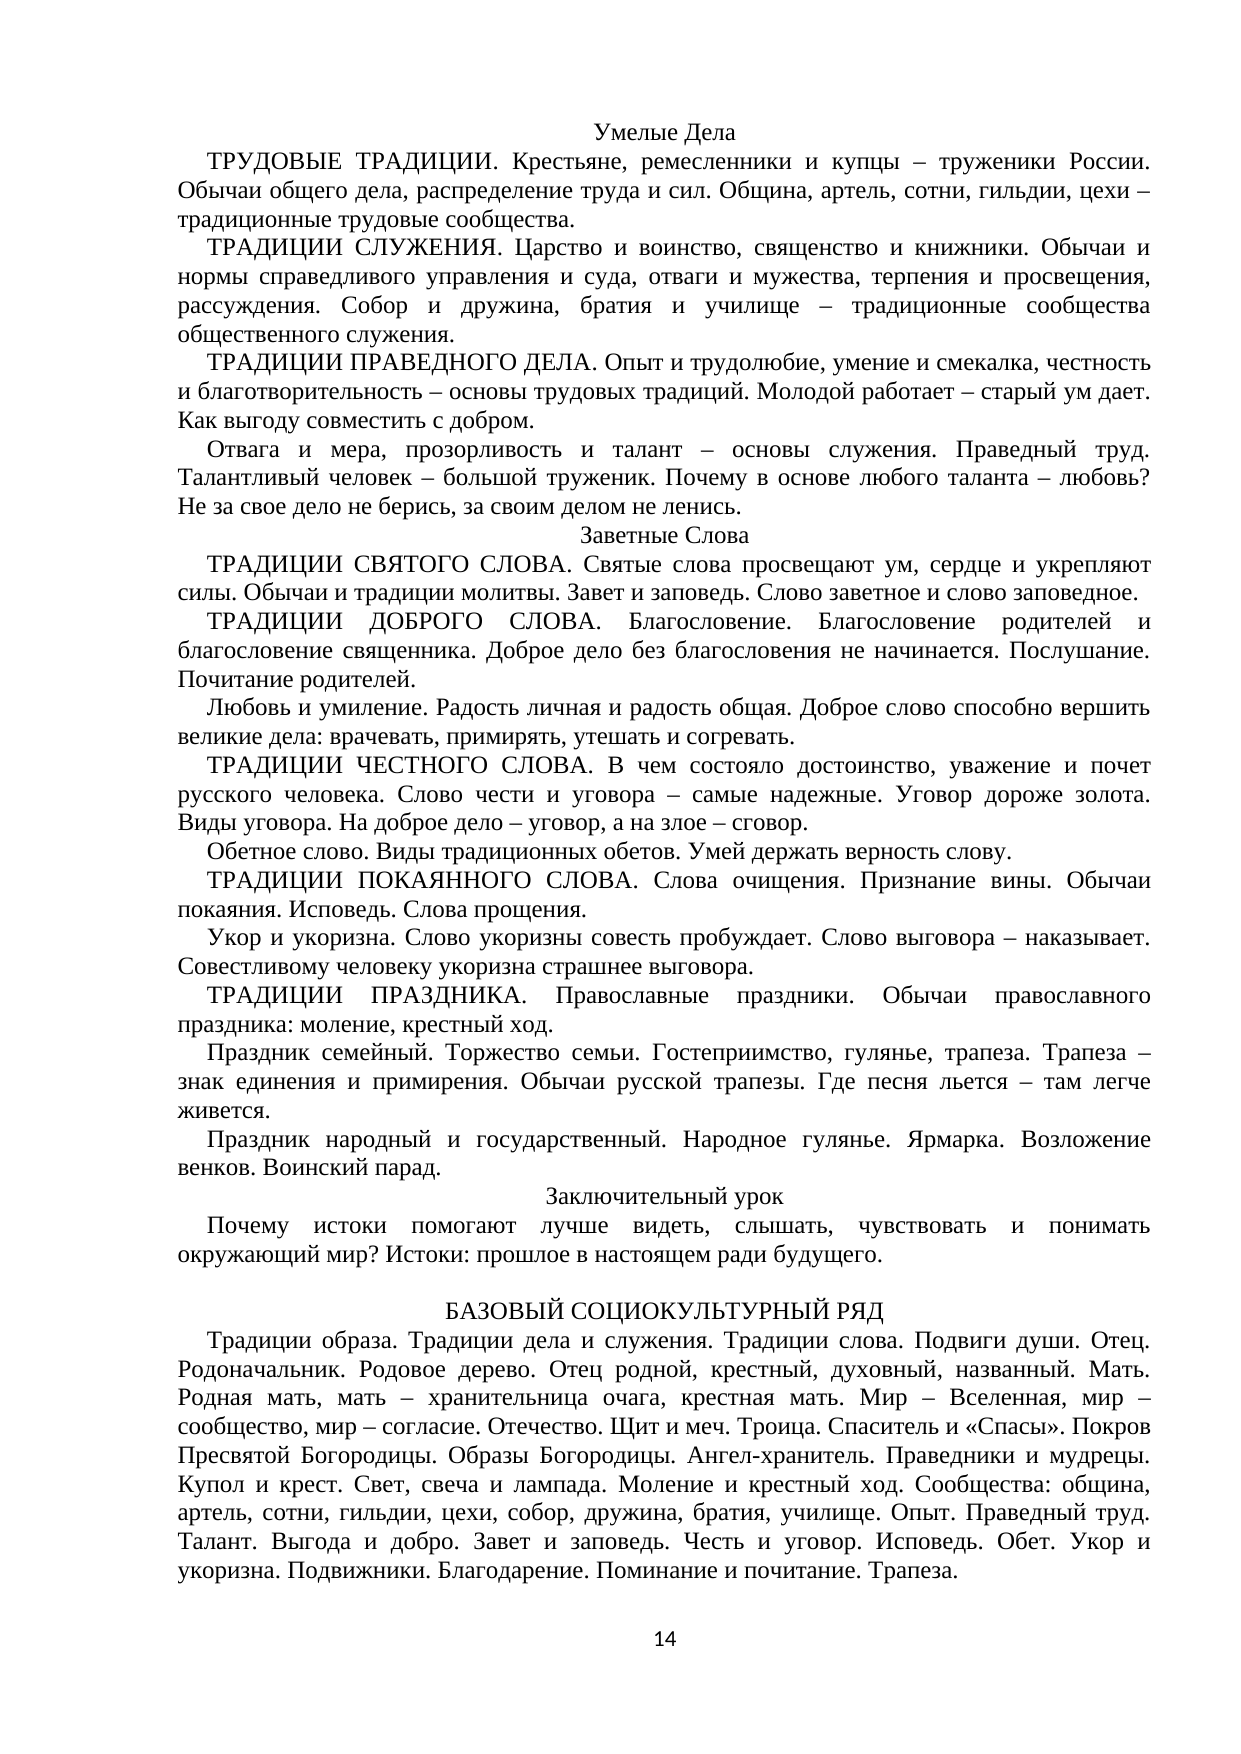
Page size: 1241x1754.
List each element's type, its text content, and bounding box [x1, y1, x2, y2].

text Умелые Дела [177, 117, 1152, 146]
text Базовый СОЦИОКУЛЬТУРНЫЙ РЯД [177, 1296, 1152, 1325]
text Любовь и умиление. Радость личная и радость общая. Доброе слово способно вершить великие дела: врачевать, примирять, утешать и согревать. [177, 692, 1152, 750]
text Обетное слово. Виды традиционных обетов. Умей держать верность слову. [177, 836, 1152, 865]
text Заветные Слова [177, 520, 1152, 549]
text Почему истоки помогают лучше видеть, слышать, чувствовать и понимать окружающий мир? Истоки: прошлое в настоящем ради будущего. [177, 1210, 1152, 1267]
text Традиции честного слова. В чем состояло достоинство, уважение и почет русского человека. Слово чести и уговора – самые надежные. Уговор дороже золота. Виды уговора. На доброе дело – уговор, а на злое – сговор. [177, 750, 1152, 836]
text Традиции праведного дела. Опыт и трудолюбие, умение и смекалка, честность и благотворительность – основы трудовых традиций. Молодой работает – старый ум дает. Как выгоду совместить с добром. [177, 347, 1152, 434]
text Традиции святого слова. Святые слова просвещают ум, сердце и укрепляют силы. Обычаи и традиции молитвы. Завет и заповедь. Слово заветное и слово заповедное. [177, 549, 1152, 606]
text Праздник народный и государственный. Народное гулянье. Ярмарка. Возложение венков. Воинский парад. [177, 1124, 1152, 1181]
text Заключительный урок [177, 1181, 1152, 1210]
text Традиции образа. Традиции дела и служения. Традиции слова. Подвиги души. Отец. Родоначальник. Родовое дерево. Отец родной, крестный, духовный, названный. Мать. Родная мать, мать – хранительница очага, крестная мать. Мир – Вселенная, мир – сообщество, мир – согласие. Отечество. Щит и меч. Троица. Спаситель и «Спасы». Покров Пресвятой Богородицы. Образы Богородицы. Ангел-хранитель. Праведники и мудрецы. Купол и крест. Свет, свеча и лампада. Моление и крестный ход. Сообщества: община, артель, сотни, гильдии, цехи, собор, дружина, братия, училище. Опыт. Праведный труд. Талант. Выгода и добро. Завет и заповедь. Честь и уговор. Исповедь. Обет. Укор и укоризна. Подвижники. Благодарение. Поминание и почитание. Трапеза. [177, 1325, 1152, 1584]
text Отвага и мера, прозорливость и талант – основы служения. Праведный труд. Талантливый человек – большой труженик. Почему в основе любого таланта – любовь? Не за свое дело не берись, за своим делом не ленись. [177, 434, 1152, 520]
text Праздник семейный. Торжество семьи. Гостеприимство, гулянье, трапеза. Трапеза – знак единения и примирения. Обычаи русской трапезы. Где песня льется – там легче живется. [177, 1037, 1152, 1124]
text Традиции покаянного слова. Слова очищения. Признание вины. Обычаи покаяния. Исповедь. Слова прощения. [177, 865, 1152, 922]
text Укор и укоризна. Слово укоризны совесть пробуждает. Слово выговора – наказывает. Совестливому человеку укоризна страшнее выговора. [177, 922, 1152, 980]
text Традиции служения. Царство и воинство, священство и книжники. Обычаи и нормы справедливого управления и суда, отваги и мужества, терпения и просвещения, рассуждения. Собор и дружина, братия и училище – традиционные сообщества общественного служения. [177, 232, 1152, 347]
text Традиции праздника. Православные праздники. Обычаи православного праздника: моление, крестный ход. [177, 980, 1152, 1037]
text Традиции доброго слова. Благословение. Благословение родителей и благословение священника. Доброе дело без благословения не начинается. Послушание. Почитание родителей. [177, 606, 1152, 692]
text Трудовые традиции. Крестьяне, ремесленники и купцы – труженики России. Обычаи общего дела, распределение труда и сил. Община, артель, сотни, гильдии, цехи – традиционные трудовые сообщества. [177, 146, 1152, 232]
